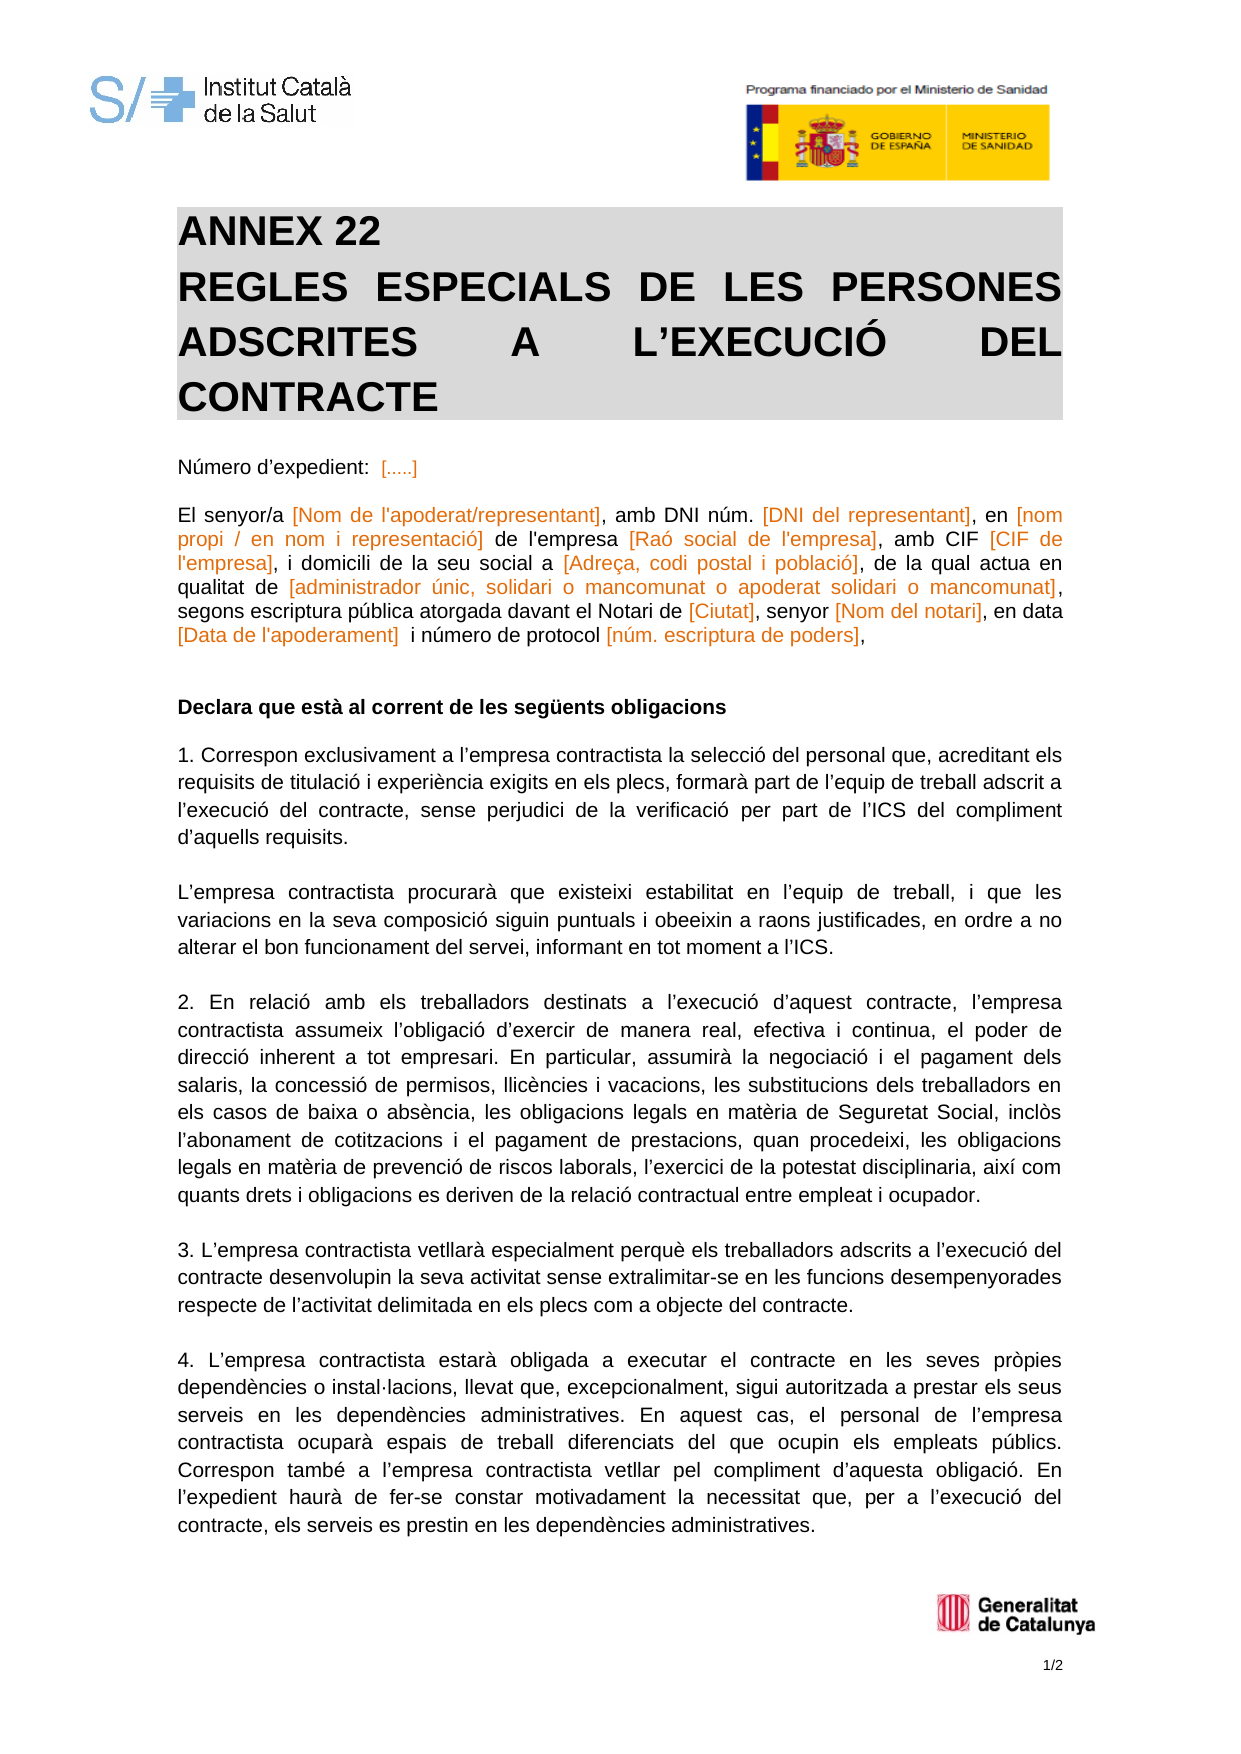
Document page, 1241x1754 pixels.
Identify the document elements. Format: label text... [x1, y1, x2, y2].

text 1. Correspon exclusivament a l’empresa contractista la selecció del personal que, acreditant els requisits de titulació i experiència exigits en els plecs, formarà part de l’equip de treball adscrit a l’execució del contracte, sense perjudici de la verificació per part de l’ICS del compliment d’aquells requisits. [177, 742, 1063, 849]
picture [898, 1587, 1133, 1640]
text Declara que està al corrent de les següents obligacions [177, 694, 1063, 718]
text L’empresa contractista procurarà que existeixi estabilitat en l’equip de treball, i que les variacions en la seva composició siguin puntuals i obeeixin a raons justificades, en ordre a no alterar el bon funcionament del servei, informant en tot moment a l’ICS. [177, 880, 1063, 959]
text Número d’expedient: [.....] [177, 455, 1063, 479]
text 2. En relació amb els treballadors destinats a l’execució d’aquest contracte, l’empresa contractista assumeix l’obligació d’exercir de manera real, efectiva i continua, el poder de direcció inherent a tot empresari. En particular, assumirà la negociació i el pagament dels salaris, la concessió de permisos, llicències i vacacions, les substitucions dels treballadors en els casos de baixa o absència, les obligacions legals en matèria de Seguretat Social, inclòs l’abonament de cotitzacions i el pagament de prestacions, quan procedeixi, les obligacions legals en matèria de prevenció de riscos laborals, l’exercici de la potestat disciplinaria, així com quants drets i obligacions es deriven de la relació contractual entre empleat i ocupador. [177, 990, 1063, 1206]
picture [88, 73, 355, 127]
picture [733, 75, 1058, 191]
text 4. L’empresa contractista estarà obligada a executar el contracte en les seves pròpies dependències o instal·lacions, llevat que, excepcionalment, sigui autoritzada a prestar els seus serveis en les dependències administratives. En aquest cas, el personal de l’empresa contractista ocuparà espais de treball diferenciats del que ocupin els empleats públics. Correspon també a l’empresa contractista vetllar pel compliment d’aquesta obligació. En l’expedient haurà de fer-se constar motivadament la necessitat que, per a l’execució del contracte, els serveis es prestin en les dependències administratives. [177, 1347, 1063, 1536]
text ANNEX 22 [177, 207, 1063, 255]
text 3. L’empresa contractista vetllarà especialment perquè els treballadors adscrits a l’execució del contracte desenvolupin la seva activitat sense extralimitar-se en les funcions desempenyorades respecte de l’activitat delimitada en els plecs com a objecte del contracte. [177, 1237, 1063, 1316]
text REGLES ESPECIALS DE LES PERSONES ADSCRITES A L’EXECUCIÓ DEL CONTRACTE [177, 262, 1063, 420]
text El senyor/a [Nom de l'apoderat/representant], amb DNI núm. [DNI del representant], en [nom propi / en nom i representació] de l'empresa [Raó social de l'empresa], amb CIF [CIF de l'empresa], i domicili de la seu social a [Adreça, codi postal i població], de la qual actua en qualitat de [administrador únic, solidari o mancomunat o apoderat solidari o mancomunat], segons escriptura pública atorgada davant el Notari de [Ciutat], senyor [Nom del notari], en data [Data de l'apoderament] i número de protocol [núm. escriptura de poders], [177, 503, 1063, 646]
